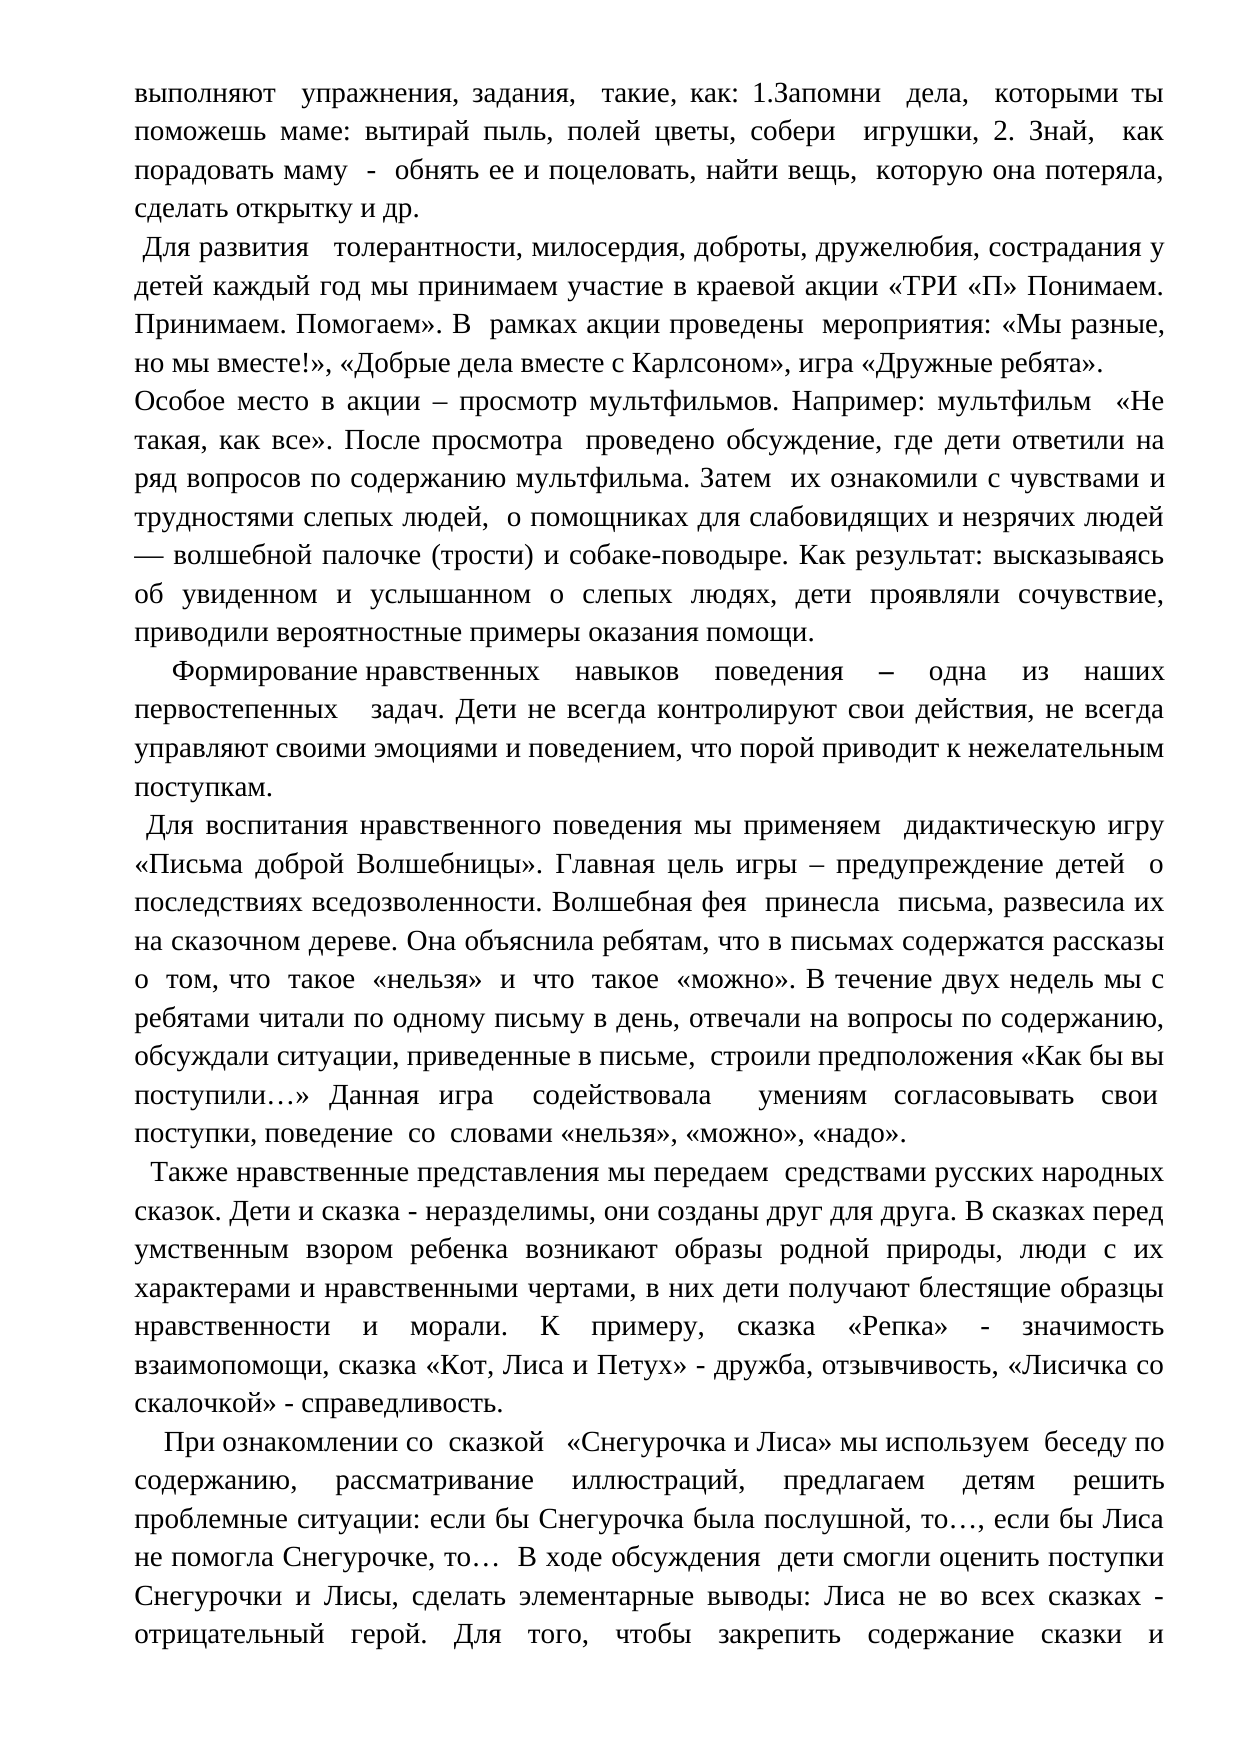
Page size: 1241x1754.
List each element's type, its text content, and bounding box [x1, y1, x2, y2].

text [134, 75, 1165, 224]
text Также нравственные представления мы передаем средствами русских народных сказок. Дети и сказка - неразделимы, они созданы друг для друга. В сказках перед умственным взором ребенка возникают образы родной природы, люди с их характерами и нравственными чертами, в них дети получают блестящие образцы нравственности и морали. К примеру, сказка «Репка» - значимость взаимопомощи, сказка «Кот, Лиса и Петух» - дружба, отзывчивость, «Лисичка со скалочкой» - справедливость. [134, 1154, 1165, 1419]
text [134, 1424, 1165, 1650]
text Для воспитания нравственного поведения мы применяем дидактическую игру «Письма доброй Волшебницы». Главная цель игры – предупреждение детей о последствиях вседозволенности. Волшебная фея принесла письма, развесила их на сказочном дереве. Она объяснила ребятам, что в письмах содержатся рассказы о том, что такое «нельзя» и что такое «можно». В течение двух недель мы с ребятами читали по одному письму в день, отвечали на вопросы по содержанию, обсуждали ситуации, приведенные в письме, строили предположения «Как бы вы поступили…» Данная игра содействовала умениям согласовывать свои поступки, поведение со словами «нельзя», «можно», «надо». [134, 807, 1165, 1149]
text Особое место в акции – просмотр мультфильмов. Например: мультфильм «Не такая, как все». После просмотра проведено обсуждение, где дети ответили на ряд вопросов по содержанию мультфильма. Затем их ознакомили с чувствами и трудностями слепых людей, о помощниках для слабовидящих и незрячих людей — волшебной палочке (трости) и собаке-поводыре. Как результат: высказываясь об увиденном и услышанном о слепых людях, дети проявляли сочувствие, приводили вероятностные примеры оказания помощи. [134, 609, 1165, 648]
text Формирование нравственных навыков поведения – одна из наших первостепенных задач. Дети не всегда контролируют свои действия, не всегда управляют своими эмоциями и поведением, что порой приводит к нежелательным поступкам. [134, 653, 1165, 802]
text Для развития толерантности, милосердия, доброты, дружелюбия, сострадания у детей каждый год мы принимаем участие в краевой акции «ТРИ «П» Понимаем. Принимаем. Помогаем». В рамках акции проведены мероприятия: «Мы разные, но мы вместе!», «Добрые дела вместе с Карлсоном», игра «Дружные ребята». [134, 229, 1165, 378]
text Особое место в акции – просмотр мультфильмов. Например: мультфильм «Не такая, как все». После просмотра проведено обсуждение, где дети ответили на ряд вопросов по содержанию мультфильма. Затем их ознакомили с чувствами и трудностями слепых людей, о помощниках для слабовидящих и незрячих людей — волшебной палочке (трости) и собаке-поводыре. Как результат: высказываясь об увиденном и услышанном о слепых людях, дети проявляли сочувствие, приводили вероятностные примеры оказания помощи. [134, 383, 1165, 499]
